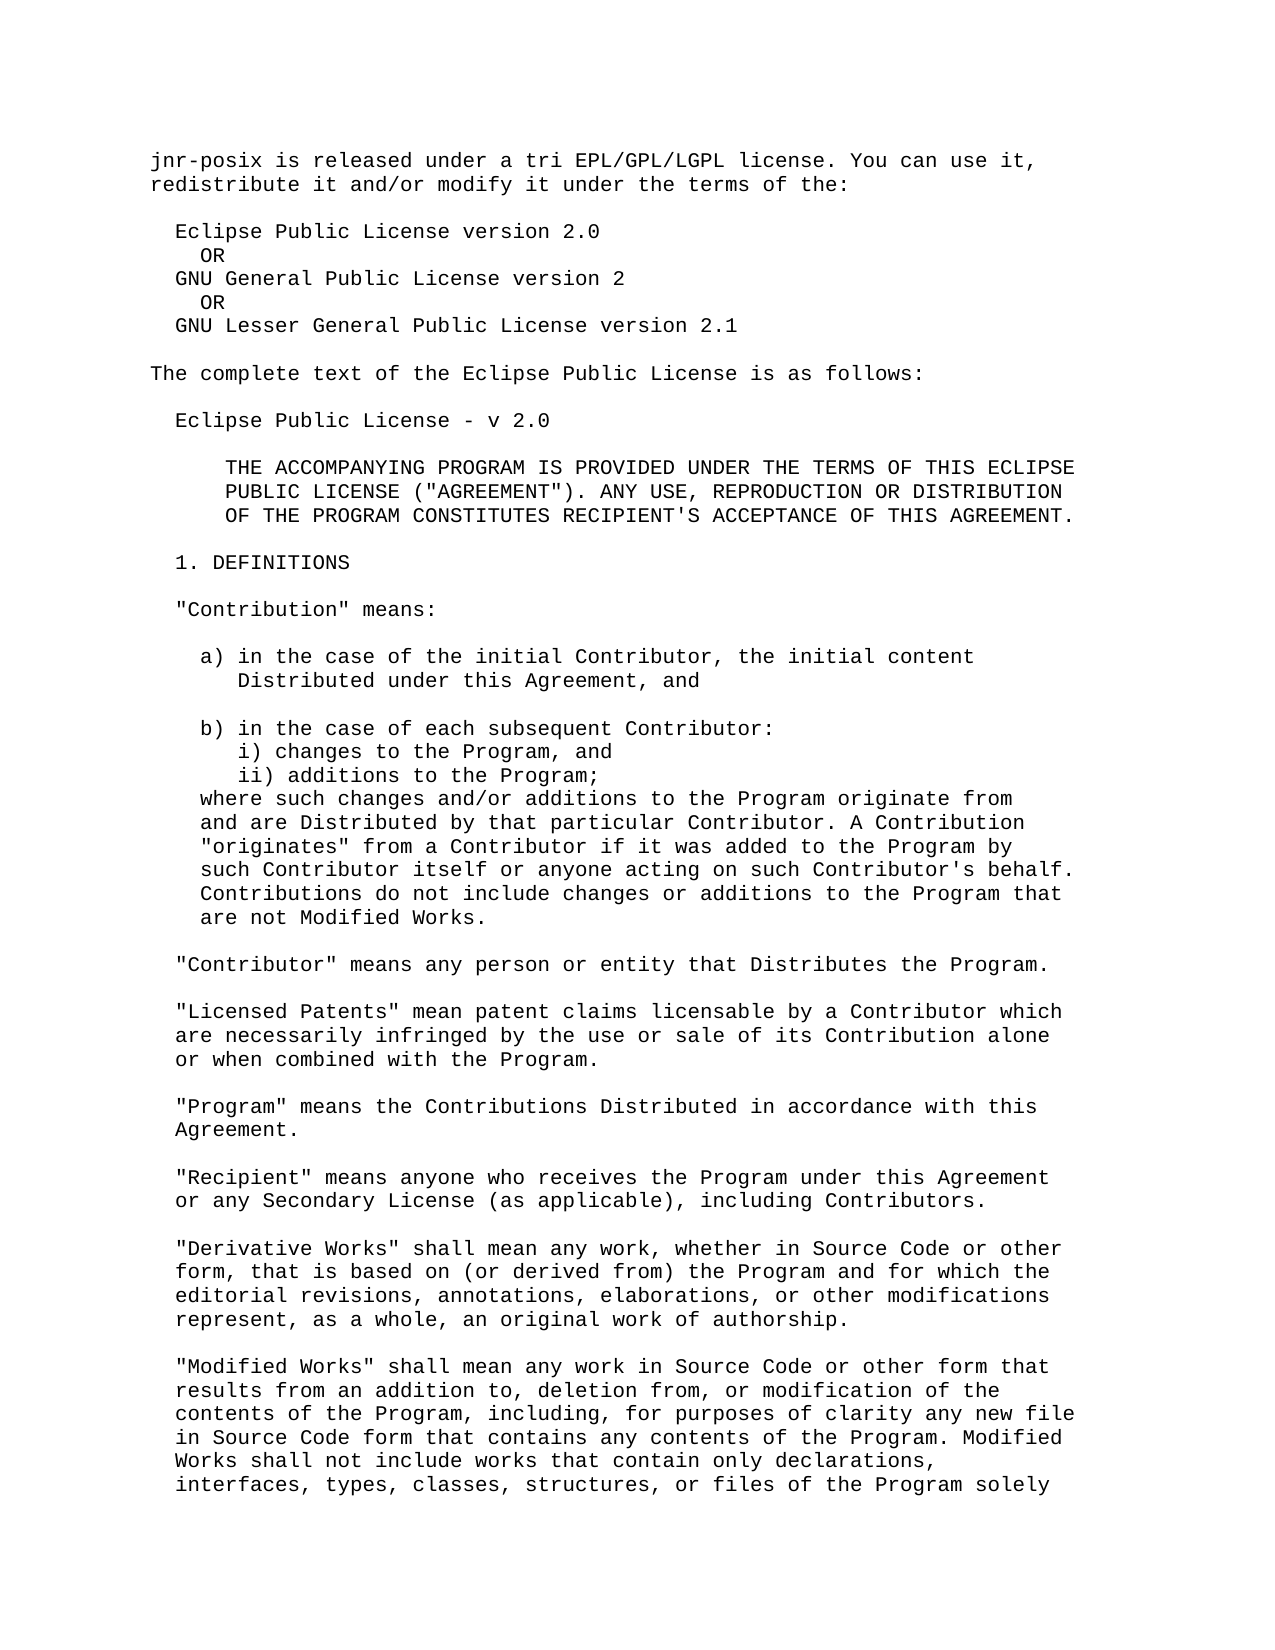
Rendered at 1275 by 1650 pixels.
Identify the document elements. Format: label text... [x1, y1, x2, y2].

text GNU Lesser General Public License version 2.1 [150, 316, 1125, 339]
text "originates" from a Contributor if it was added to the Program by [150, 836, 1125, 859]
text or any Secondary License (as applicable), including Contributors. [150, 1190, 1125, 1214]
text redistribute it and/or modify it under the terms of the: [150, 174, 1125, 197]
text OR [150, 292, 1125, 316]
text interfaces, types, classes, structures, or files of the Program solely [150, 1474, 1125, 1498]
text OF THE PROGRAM CONSTITUTES RECIPIENT'S ACCEPTANCE OF THIS AGREEMENT. [150, 505, 1125, 528]
text OR [150, 244, 1125, 268]
text "Contributor" means any person or entity that Distributes the Program. [150, 954, 1125, 978]
text are necessarily infringed by the use or sale of its Contribution alone [150, 1025, 1125, 1048]
text "Modified Works" shall mean any work in Source Code or other form that [150, 1356, 1125, 1379]
text Distributed under this Agreement, and [150, 670, 1125, 694]
text "Licensed Patents" mean patent claims licensable by a Contributor which [150, 1001, 1125, 1025]
text Works shall not include works that contain only declarations, [150, 1451, 1125, 1474]
text "Derivative Works" shall mean any work, whether in Source Code or other [150, 1238, 1125, 1261]
text represent, as a whole, an original work of authorship. [150, 1309, 1125, 1332]
text in Source Code form that contains any contents of the Program. Modified [150, 1427, 1125, 1451]
text ii) additions to the Program; [150, 765, 1125, 788]
text a) in the case of the initial Contributor, the initial content [150, 647, 1125, 670]
text b) in the case of each subsequent Contributor: [150, 717, 1125, 741]
text Eclipse Public License - v 2.0 [150, 410, 1125, 434]
text THE ACCOMPANYING PROGRAM IS PROVIDED UNDER THE TERMS OF THIS ECLIPSE [150, 457, 1125, 481]
text form, that is based on (or derived from) the Program and for which the [150, 1261, 1125, 1285]
text "Program" means the Contributions Distributed in accordance with this [150, 1096, 1125, 1119]
text and are Distributed by that particular Contributor. A Contribution [150, 812, 1125, 836]
text or when combined with the Program. [150, 1048, 1125, 1072]
text "Contribution" means: [150, 599, 1125, 623]
text results from an addition to, deletion from, or modification of the [150, 1379, 1125, 1403]
text 1. DEFINITIONS [150, 552, 1125, 576]
text where such changes and/or additions to the Program originate from [150, 788, 1125, 812]
text are not Modified Works. [150, 907, 1125, 930]
text Agreement. [150, 1119, 1125, 1143]
text contents of the Program, including, for purposes of clarity any new file [150, 1403, 1125, 1427]
text i) changes to the Program, and [150, 741, 1125, 765]
text jnr-posix is released under a tri EPL/GPL/LGPL license. You can use it, [150, 150, 1125, 174]
text Eclipse Public License version 2.0 [150, 221, 1125, 244]
text GNU General Public License version 2 [150, 268, 1125, 292]
text such Contributor itself or anyone acting on such Contributor's behalf. [150, 859, 1125, 883]
text "Recipient" means anyone who receives the Program under this Agreement [150, 1167, 1125, 1190]
text editorial revisions, annotations, elaborations, or other modifications [150, 1285, 1125, 1309]
text PUBLIC LICENSE ("AGREEMENT"). ANY USE, REPRODUCTION OR DISTRIBUTION [150, 481, 1125, 505]
text Contributions do not include changes or additions to the Program that [150, 883, 1125, 907]
text The complete text of the Eclipse Public License is as follows: [150, 363, 1125, 386]
